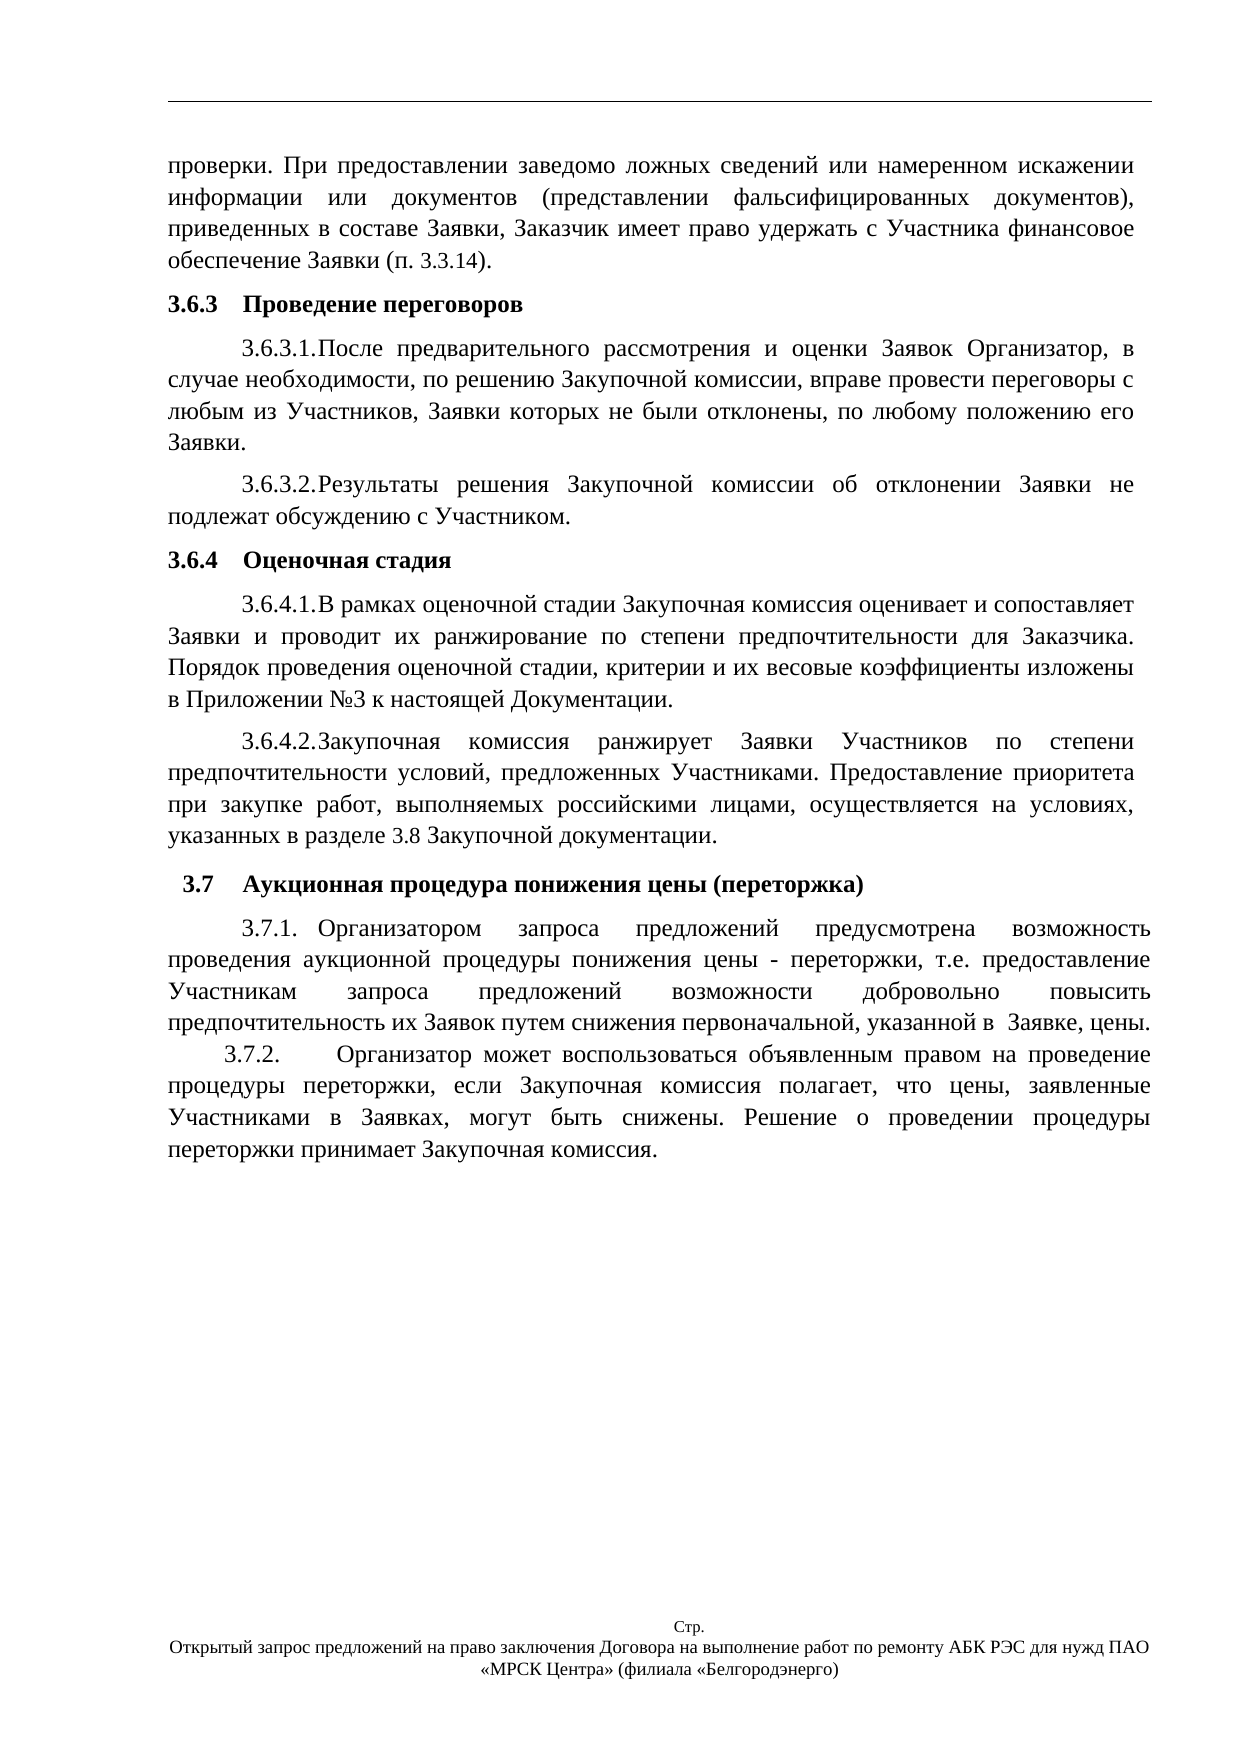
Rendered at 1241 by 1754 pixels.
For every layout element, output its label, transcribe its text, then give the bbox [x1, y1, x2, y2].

subtitle Проведение переговоров [168, 289, 1152, 317]
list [168, 150, 1135, 273]
subtitle Аукционная процедура понижения цены (переторжка) [182, 869, 1152, 897]
list Организатор может воспользоваться объявленным правом на проведение процедуры переторжки, если Закупочная комиссия полагает, что цены, заявленные Участниками в Заявках, могут быть снижены. Решение о проведении процедуры переторжки принимает Закупочная комиссия. [168, 1039, 1152, 1162]
list В рамках оценочной стадии Закупочная комиссия оценивает и сопоставляет Заявки и проводит их ранжирование по степени предпочтительности для Заказчика. Порядок проведения оценочной стадии, критерии и их весовые коэффициенты изложены в Приложении №3 к настоящей Документации. [168, 589, 1135, 713]
list Закупочная комиссия ранжирует Заявки Участников по степени предпочтительности условий, предложенных Участниками. Предоставление приоритета при закупке работ, выполняемых российскими лицами, осуществляется на условиях, указанных в разделе 3.8 Закупочной документации. [168, 726, 1135, 849]
list Результаты решения Закупочной комиссии об отклонении Заявки не подлежат обсуждению с Участником. [168, 469, 1135, 530]
list Организатором запроса предложений предусмотрена возможность проведения аукционной процедуры понижения цены - переторжки, т.е. предоставление Участникам запроса предложений возможности добровольно повысить предпочтительность их Заявок путем снижения первоначальной, указанной в Заявке, цены. [168, 913, 1152, 1036]
subtitle Оценочная стадия [168, 545, 1152, 574]
list После предварительного рассмотрения и оценки Заявок Организатор, в случае необходимости, по решению Закупочной комиссии, вправе провести переговоры с любым из Участников, Заявки которых не были отклонены, по любому положению его Заявки. [168, 333, 1135, 456]
